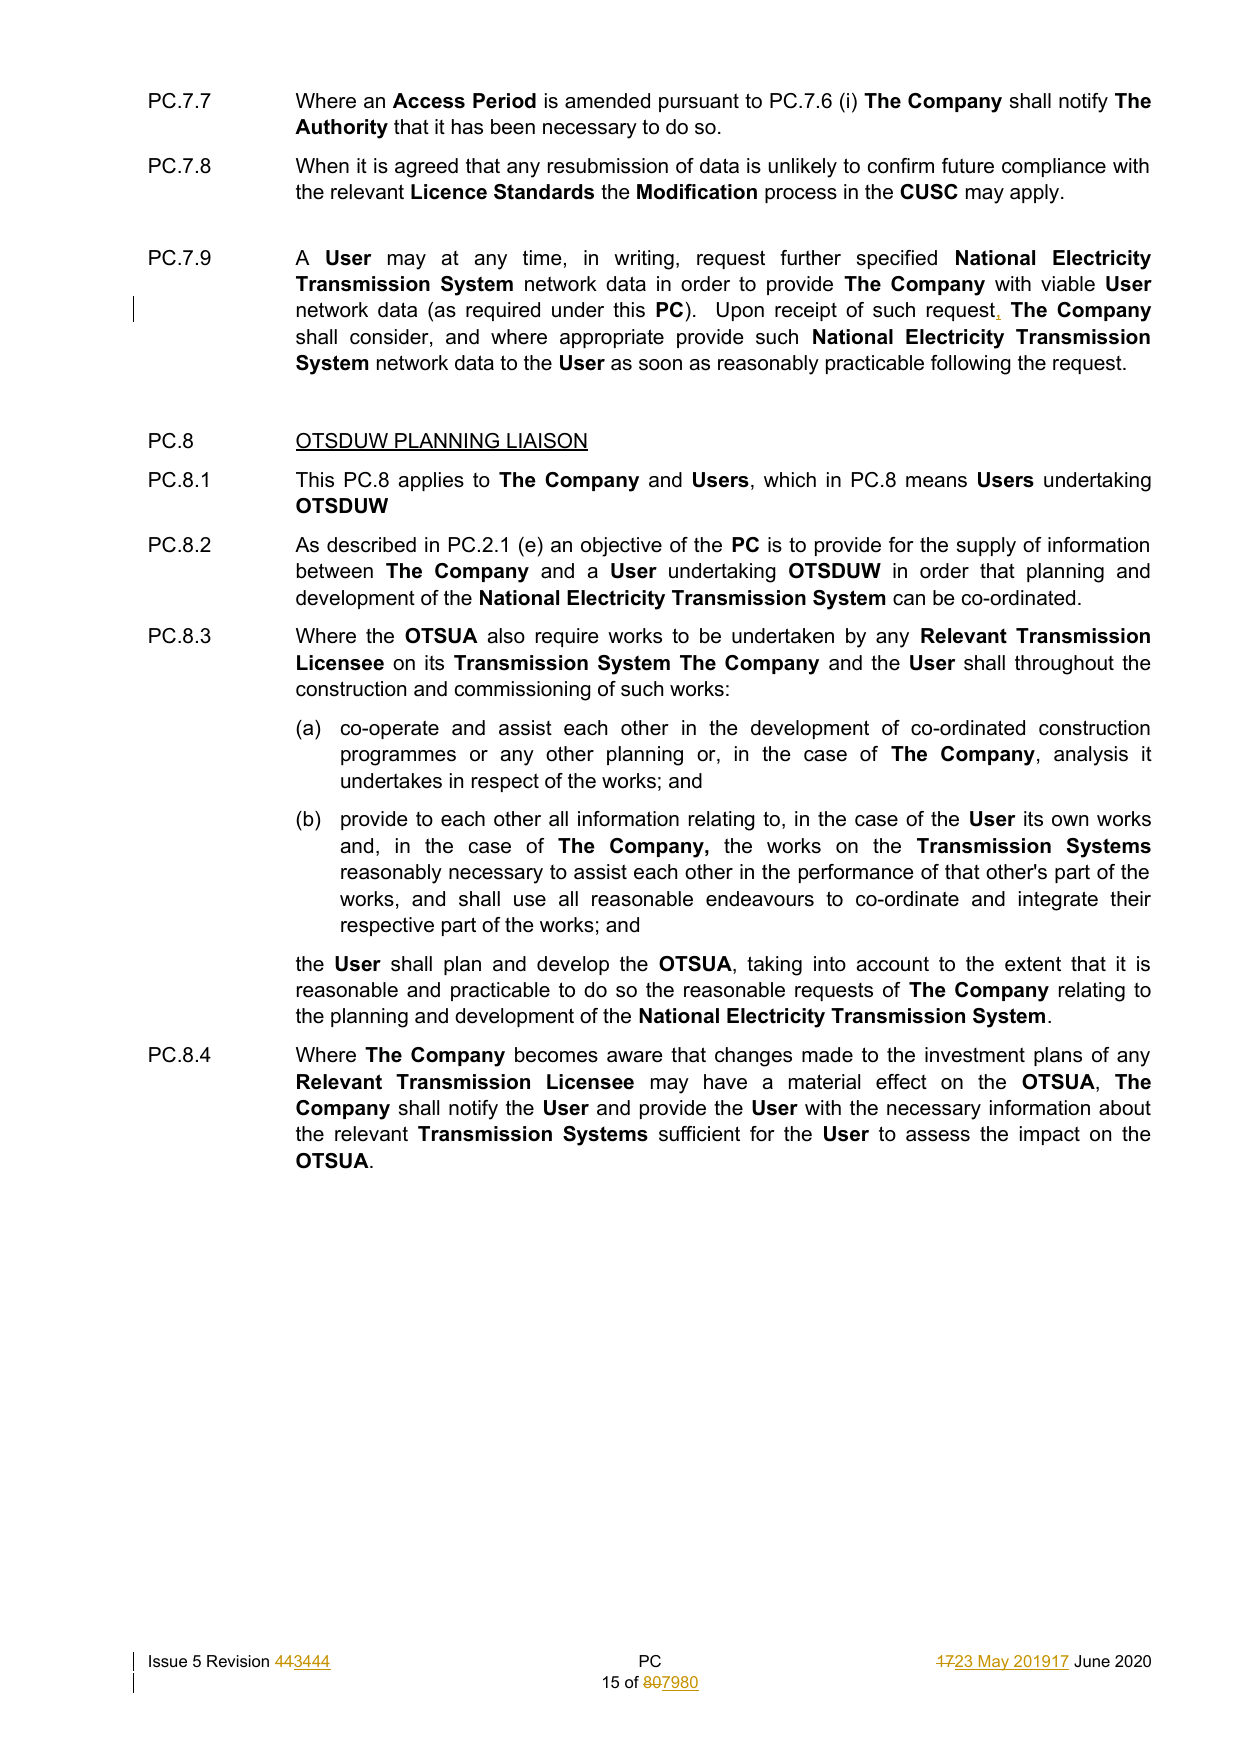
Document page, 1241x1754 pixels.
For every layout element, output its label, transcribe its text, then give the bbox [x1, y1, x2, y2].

text PC.8.2 As described in PC.2.1 (e) an objective of the PC is to provide for the supply of information between The Company and a User undertaking OTSDUW in order that planning and development of the National Electricity Transmission System can be co-ordinated. [148, 533, 1152, 609]
text the User shall plan and develop the OTSUA, taking into account to the extent that it is reasonable and practicable to do so the reasonable requests of The Company relating to the planning and development of the National Electricity Transmission System. [148, 952, 1152, 1028]
text PC.7.7 Where an Access Period is amended pursuant to PC.7.6 (i) The Company shall notify The Authority that it has been necessary to do so. [148, 89, 1152, 139]
text PC.7.9 A User may at any time, in writing, request further specified National Electricity Transmission System network data in order to provide The Company with viable User network data (as required under this PC). Upon receipt of such request The Company shall consider, and where appropriate provide such National Electricity Transmission System network data to the User as soon as reasonably practicable following the request. [148, 245, 1152, 375]
text PC.8 OTSDUW PLANNING LIAISON [148, 428, 1152, 452]
text PC.8.3 Where the OTSUA also require works to be undertaken by any Relevant Transmission Licensee on its Transmission System The Company and the User shall throughout the construction and commissioning of such works: [148, 624, 1152, 701]
text PC.7.8 When it is agreed that any resubmission of data is unlikely to confirm future compliance with the relevant Licence Standards the Modification process in the CUSC may apply. [148, 154, 1152, 204]
text PC.8.4 Where The Company becomes aware that changes made to the investment plans of any Relevant Transmission Licensee may have a material effect on the OTSUA, The Company shall notify the User and provide the User with the necessary information about the relevant Transmission Systems sufficient for the User to assess the impact on the OTSUA. [148, 1043, 1152, 1172]
text PC.8.1 This PC.8 applies to The Company and Users, which in PC.8 means Users undertaking OTSDUW [148, 467, 1152, 518]
text (b) provide to each other all information relating to, in the case of the User its own works and, in the case of The Company, the works on the Transmission Systems reasonably necessary to assist each other in the performance of that other's part of the works, and shall use all reasonable endeavours to co-ordinate and integrate their respective part of the works; and [295, 807, 1152, 937]
text (a) co-operate and assist each other in the development of co-ordinated construction programmes or any other planning or, in the case of The Company, analysis it undertakes in respect of the works; and [295, 716, 1152, 792]
